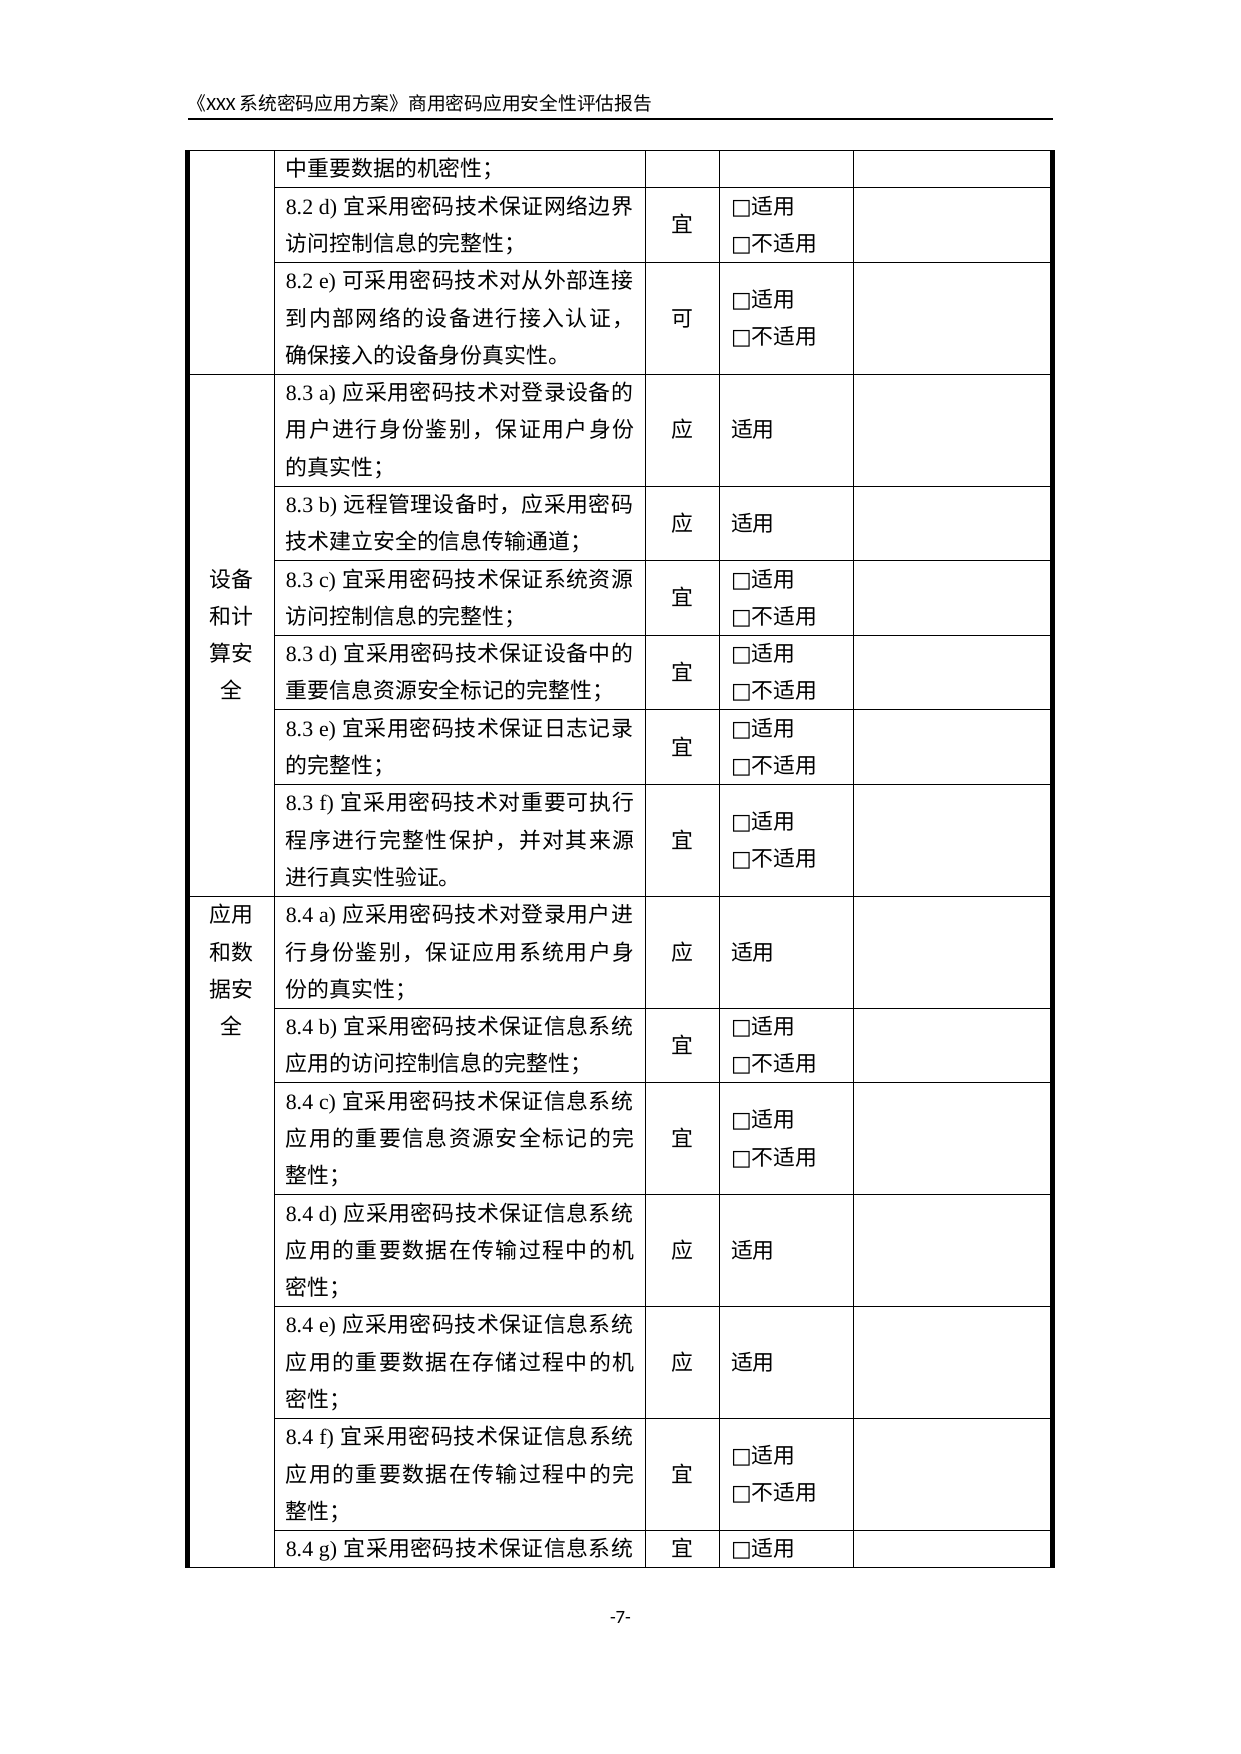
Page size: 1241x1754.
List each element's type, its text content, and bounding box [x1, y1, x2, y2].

table_cell 宜 [646, 1419, 719, 1530]
table_cell [854, 151, 1050, 187]
table_cell [854, 375, 1050, 486]
table_cell 宜 [646, 1009, 719, 1082]
table_cell 应 [646, 897, 719, 1008]
table_cell [854, 710, 1050, 784]
table_cell 8.3 f) 宜采用密码技术对重要可执行程序进行完整性保护，并对其来源进行真实性验证。 [275, 785, 645, 896]
table_cell 应 [646, 375, 719, 486]
table_cell [854, 188, 1050, 262]
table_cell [275, 1531, 645, 1567]
table_cell [854, 1307, 1050, 1418]
table_cell 8.3 e) 宜采用密码技术保证日志记录的完整性； [275, 710, 645, 784]
table_cell 8.3 b) 远程管理设备时，应采用密码技术建立安全的信息传输通道； [275, 487, 645, 560]
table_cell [275, 151, 645, 187]
table_cell [854, 1419, 1050, 1530]
table_cell 8.4 d) 应采用密码技术保证信息系统应用的重要数据在传输过程中的机密性； [275, 1195, 645, 1306]
table_cell [854, 487, 1050, 560]
table_cell 8.4 e) 应采用密码技术保证信息系统应用的重要数据在存储过程中的机密性； [275, 1307, 645, 1418]
table_cell 8.4 b) 宜采用密码技术保证信息系统应用的访问控制信息的完整性； [275, 1009, 645, 1082]
table_cell □适用 □不适用 [720, 710, 853, 784]
table_cell 8.3 a) 应采用密码技术对登录设备的用户进行身份鉴别，保证用户身份的真实性； [275, 375, 645, 486]
table_cell [854, 1083, 1050, 1194]
table_cell [854, 785, 1050, 896]
table_cell 适用 [720, 487, 853, 560]
table_cell □适用 □不适用 [720, 263, 853, 374]
table_cell 适用 [720, 897, 853, 1008]
table_cell 适用 [720, 1307, 853, 1418]
table_cell 适用 [720, 151, 853, 187]
table_cell 适用 [720, 375, 853, 486]
table_cell □适用 □不适用 [720, 1009, 853, 1082]
table_cell 应 [646, 1195, 719, 1306]
table_cell 应 [646, 1307, 719, 1418]
table_cell 宜 [646, 636, 719, 709]
table_cell 8.3 c) 宜采用密码技术保证系统资源访问控制信息的完整性； [275, 561, 645, 635]
table_cell [854, 263, 1050, 374]
table_cell [854, 897, 1050, 1008]
table_cell 适用 [720, 1195, 853, 1306]
table_cell 应 [646, 487, 719, 560]
table_cell □适用 □不适用 [720, 561, 853, 635]
table_cell 8.2 d) 宜采用密码技术保证网络边界访问控制信息的完整性； [275, 188, 645, 262]
table_cell [854, 1195, 1050, 1306]
table_cell 应用和数据安全 [190, 897, 274, 1567]
table_cell 设备和计算安全 [190, 375, 274, 896]
table_cell 应 [646, 151, 719, 187]
table_cell □适用 □不适用 [720, 636, 853, 709]
table_cell 宜 [646, 785, 719, 896]
table_cell □适用 □不适用 [720, 1419, 853, 1530]
table_cell 8.4 c) 宜采用密码技术保证信息系统应用的重要信息资源安全标记的完整性； [275, 1083, 645, 1194]
table_cell 8.2 e) 可采用密码技术对从外部连接到内部网络的设备进行接入认证，确保接入的设备身份真实性。 [275, 263, 645, 374]
table_cell 宜 [646, 710, 719, 784]
table_cell 宜 [646, 1531, 719, 1567]
table_cell □适用 □不适用 [720, 1083, 853, 1194]
table_cell □适用 □不适用 [720, 1531, 853, 1567]
table_cell □适用 □不适用 [720, 785, 853, 896]
table_cell 8.3 d) 宜采用密码技术保证设备中的重要信息资源安全标记的完整性； [275, 636, 645, 709]
table_cell 宜 [646, 188, 719, 262]
table_cell 宜 [646, 561, 719, 635]
table_cell 可 [646, 263, 719, 374]
table_cell 宜 [646, 1083, 719, 1194]
table_cell [854, 561, 1050, 635]
table_cell [854, 636, 1050, 709]
table_cell □适用 □不适用 [720, 188, 853, 262]
table_cell [854, 1531, 1050, 1567]
table_cell 8.4 f) 宜采用密码技术保证信息系统应用的重要数据在传输过程中的完整性； [275, 1419, 645, 1530]
table_cell 8.4 a) 应采用密码技术对登录用户进行身份鉴别，保证应用系统用户身份的真实性； [275, 897, 645, 1008]
table_cell [854, 1009, 1050, 1082]
